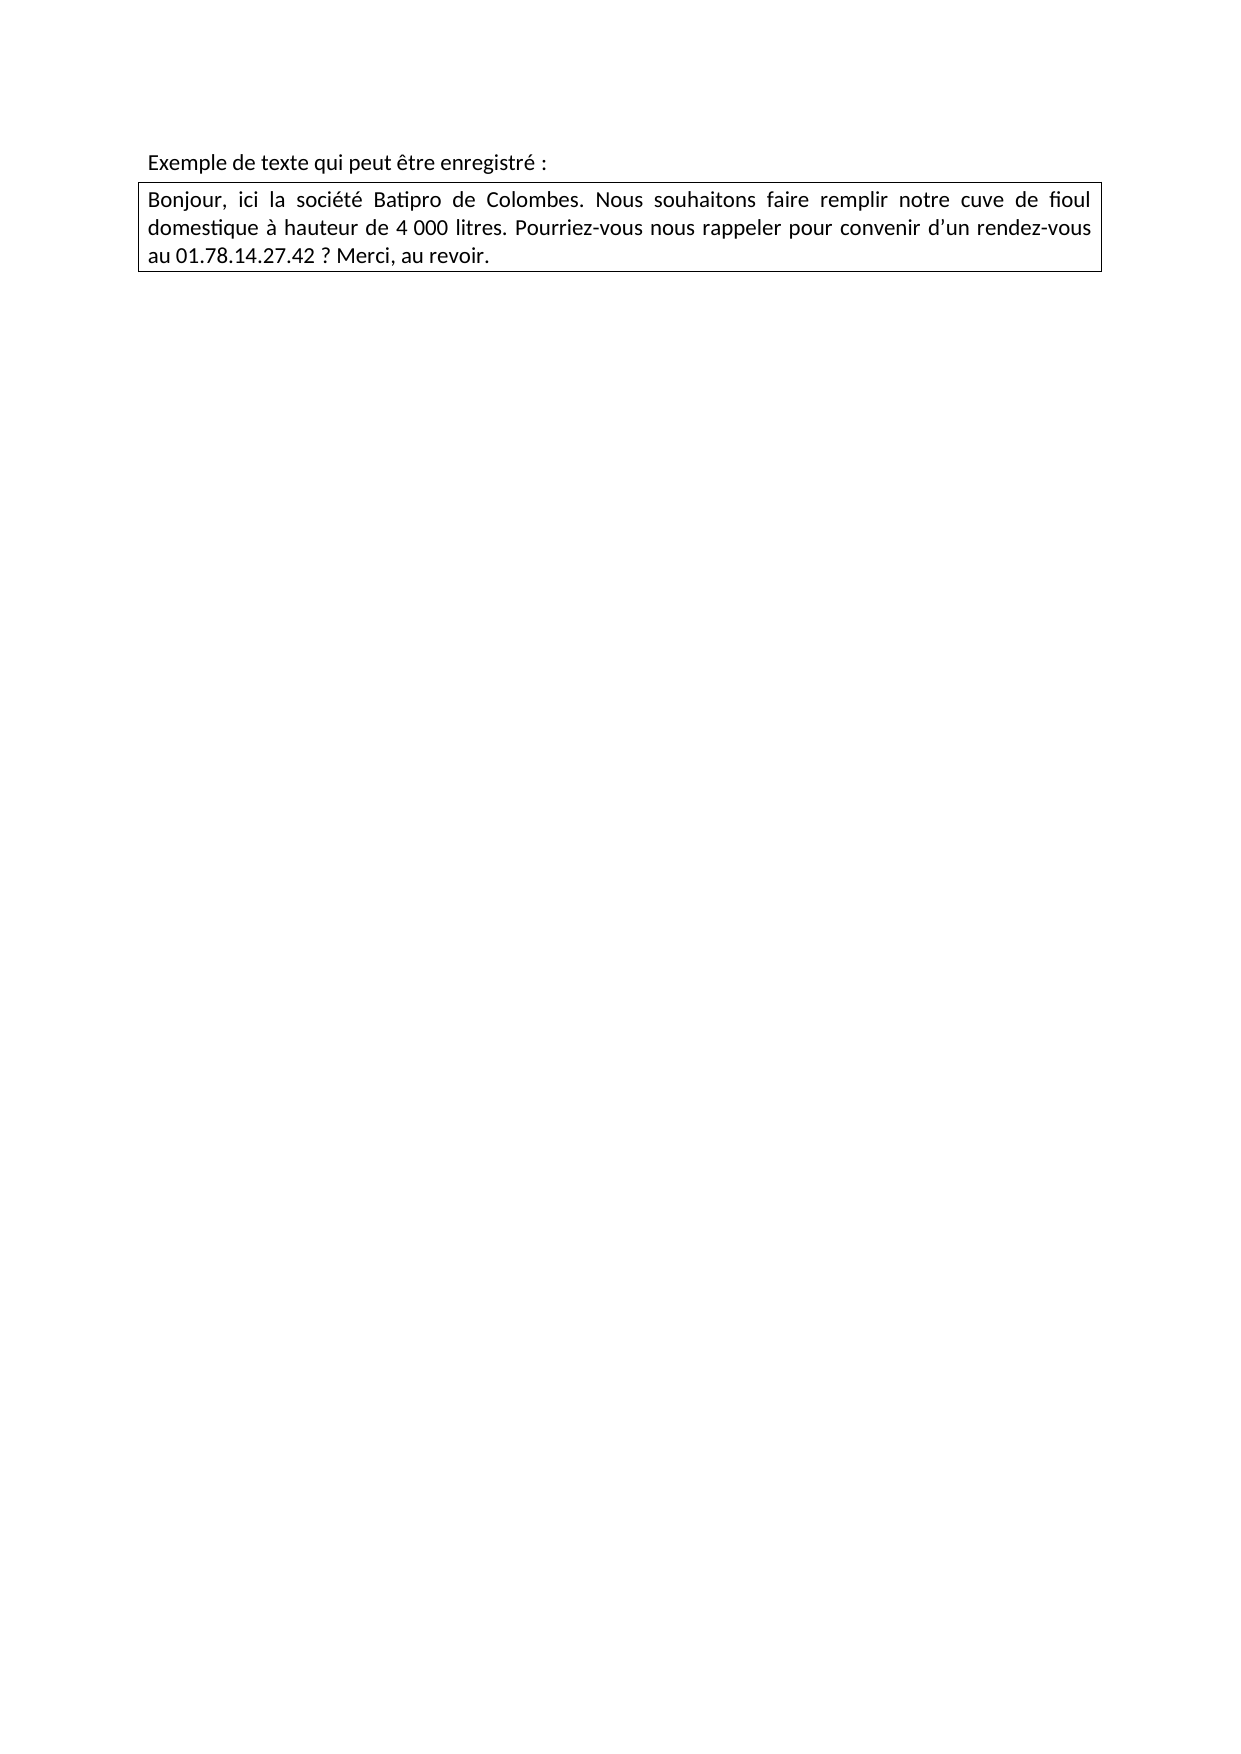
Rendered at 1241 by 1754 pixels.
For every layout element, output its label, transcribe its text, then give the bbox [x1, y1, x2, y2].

text Exemple de texte qui peut être enregistré : [148, 148, 1093, 176]
text Bonjour, ici la société Batipro de Colombes. Nous souhaitons faire remplir notre cuve de fioul domestique à hauteur de 4 000 litres. Pourriez-vous nous rappeler pour convenir d’un rendez-vous au 01.78.14.27.42 ? Merci, au revoir. [139, 183, 1101, 271]
